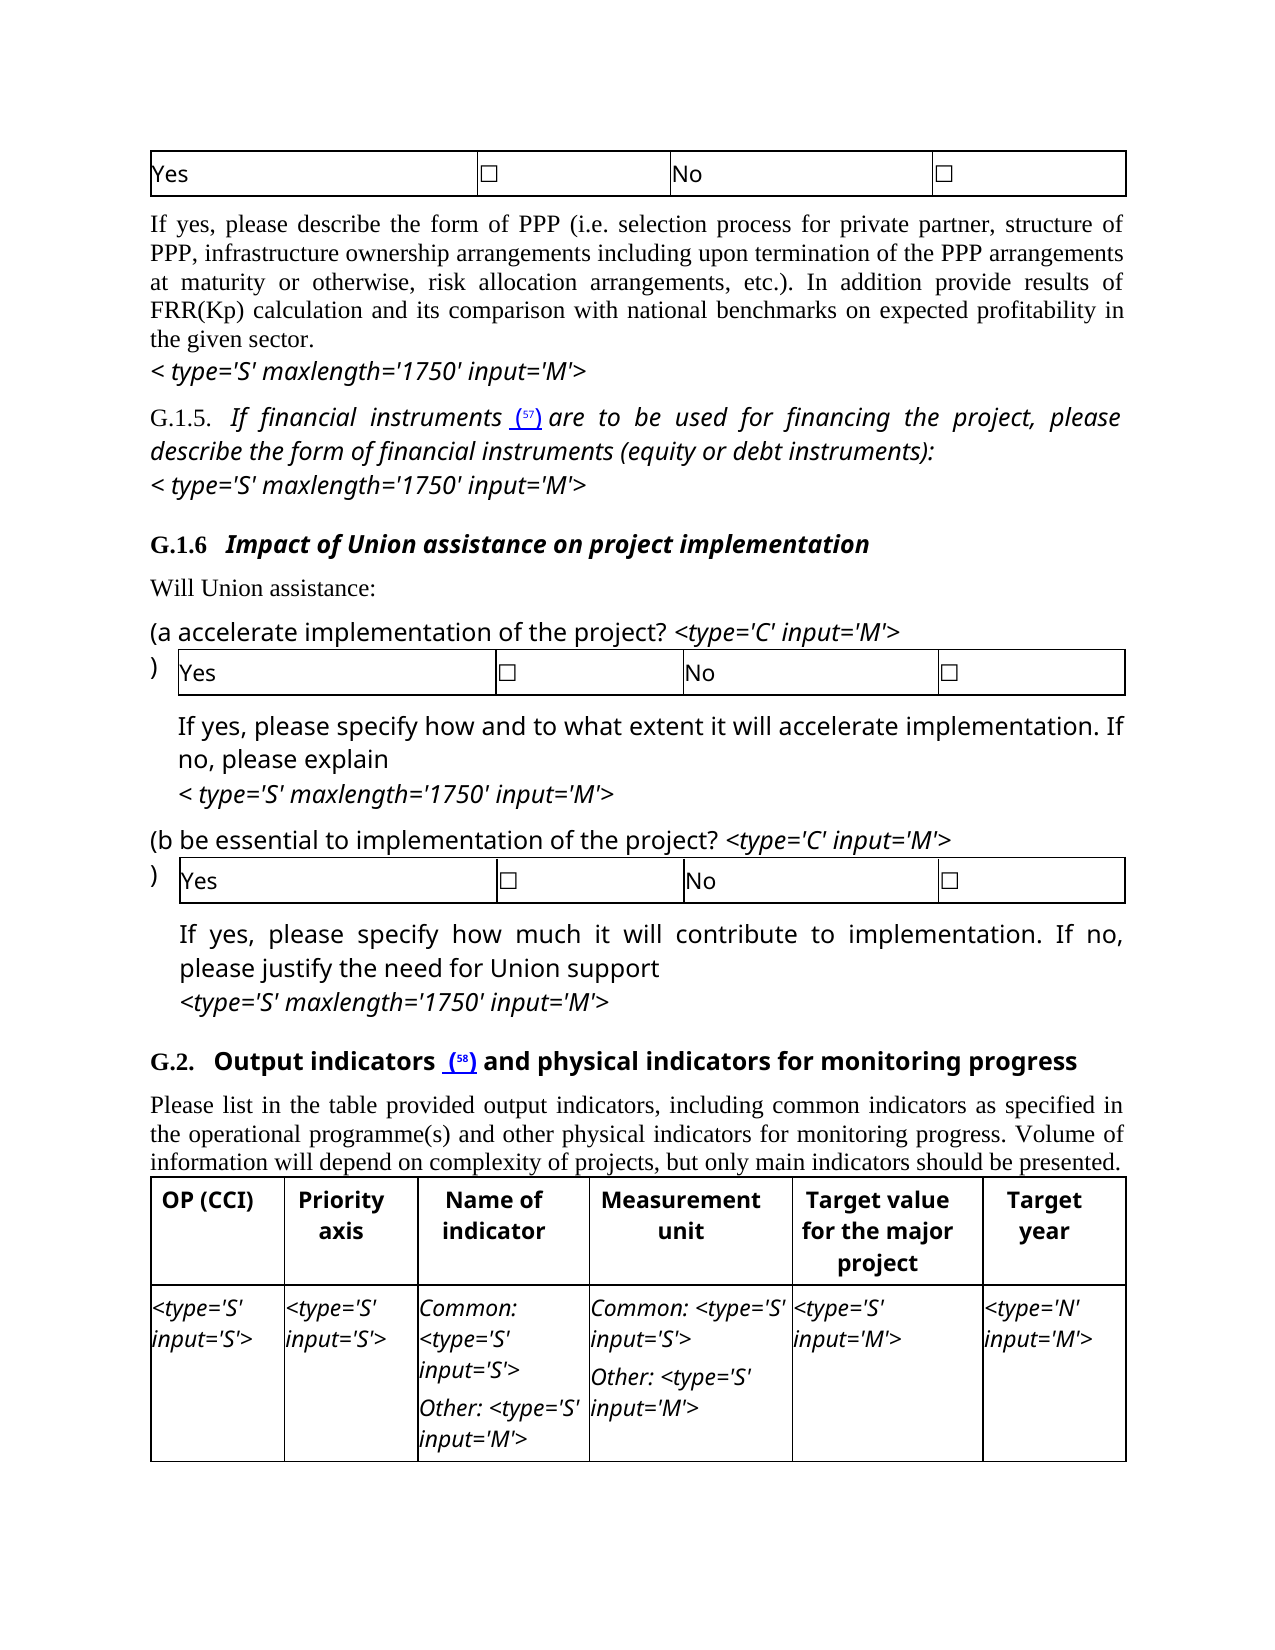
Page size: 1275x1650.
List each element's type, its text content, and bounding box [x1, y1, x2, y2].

text If yes, please describe the form of PPP (i.e. selection process for private partner, structure of PPP, infrastructure ownership arrangements including upon termination of the PPP arrangements at maturity or otherwise, risk allocation arrangements, etc.). In addition provide results of FRR(Kp) calculation and its comparison with national benchmarks on expected profitability in the given sector. [150, 209, 1125, 353]
table_header (b) [150, 810, 179, 1018]
text G.2. Output indicators (58) and physical indicators for monitoring progress [150, 1043, 1125, 1077]
table_cell <type='N' input='M'> [984, 1286, 1125, 1461]
table_cell <type='S' input='S'> [152, 1286, 284, 1461]
text < type='S' maxlength='1750' input='M'> [150, 468, 1125, 502]
table_header accelerate implementation of the project? <type='C' input='M'> If yes, please specify how and to what extent it will accelerate implementation. If no, please explain < type='S' maxlength='1750' input='M'> [178, 696, 1125, 810]
table_cell Common: <type='S' input='S'> Other: <type='S' input='M'> [419, 1286, 589, 1461]
text Please list in the table provided output indicators, including common indicators as specified in the operational programme(s) and other physical indicators for monitoring progress. Volume of information will depend on complexity of projects, but only main indicators should be presented. [150, 1090, 1125, 1176]
table_header No [671, 152, 932, 195]
table_cell <type='S' input='S'> [285, 1286, 417, 1461]
table_header be essential to implementation of the project? <type='C' input='M'> If yes, please specify how much it will contribute to implementation. If no, please justify the need for Union support <type='S' maxlength='1750' input='M'> [181, 858, 497, 902]
text G.1.6 Impact of Union assistance on project implementation [150, 527, 1125, 561]
text < type='S' maxlength='1750' input='M'> [150, 353, 1125, 387]
text G.1.5. If financial instruments (57) are to be used for financing the project, please describe the form of financial instruments (equity or debt instruments): [150, 400, 1125, 468]
text Will Union assistance: [150, 573, 1125, 602]
table_header (a) [150, 602, 178, 810]
table_header accelerate implementation of the project? <type='C' input='M'> If yes, please specify how and to what extent it will accelerate implementation. If no, please explain < type='S' maxlength='1750' input='M'> [178, 602, 1125, 649]
table_header Target year [984, 1178, 1125, 1284]
table_header Measurement unit [590, 1178, 792, 1284]
table_header Name of indicator [419, 1178, 589, 1284]
table_header ☐ [478, 152, 670, 195]
table_header Yes [152, 152, 477, 195]
table_header be essential to implementation of the project? <type='C' input='M'> If yes, please specify how much it will contribute to implementation. If no, please justify the need for Union support <type='S' maxlength='1750' input='M'> [179, 904, 1125, 1018]
table_header ☐ [933, 152, 1125, 195]
table_header accelerate implementation of the project? <type='C' input='M'> If yes, please specify how and to what extent it will accelerate implementation. If no, please explain < type='S' maxlength='1750' input='M'> [179, 650, 495, 694]
table_header Target value for the major project [793, 1178, 982, 1284]
table_header be essential to implementation of the project? <type='C' input='M'> If yes, please specify how much it will contribute to implementation. If no, please justify the need for Union support <type='S' maxlength='1750' input='M'> [179, 810, 1125, 857]
table_cell Common: <type='S' input='S'> Other: <type='S' input='M'> [590, 1286, 792, 1461]
table_header Priority axis [285, 1178, 417, 1284]
table_header OP (CCI) [152, 1178, 284, 1284]
table_cell <type='S' input='M'> [793, 1286, 982, 1461]
